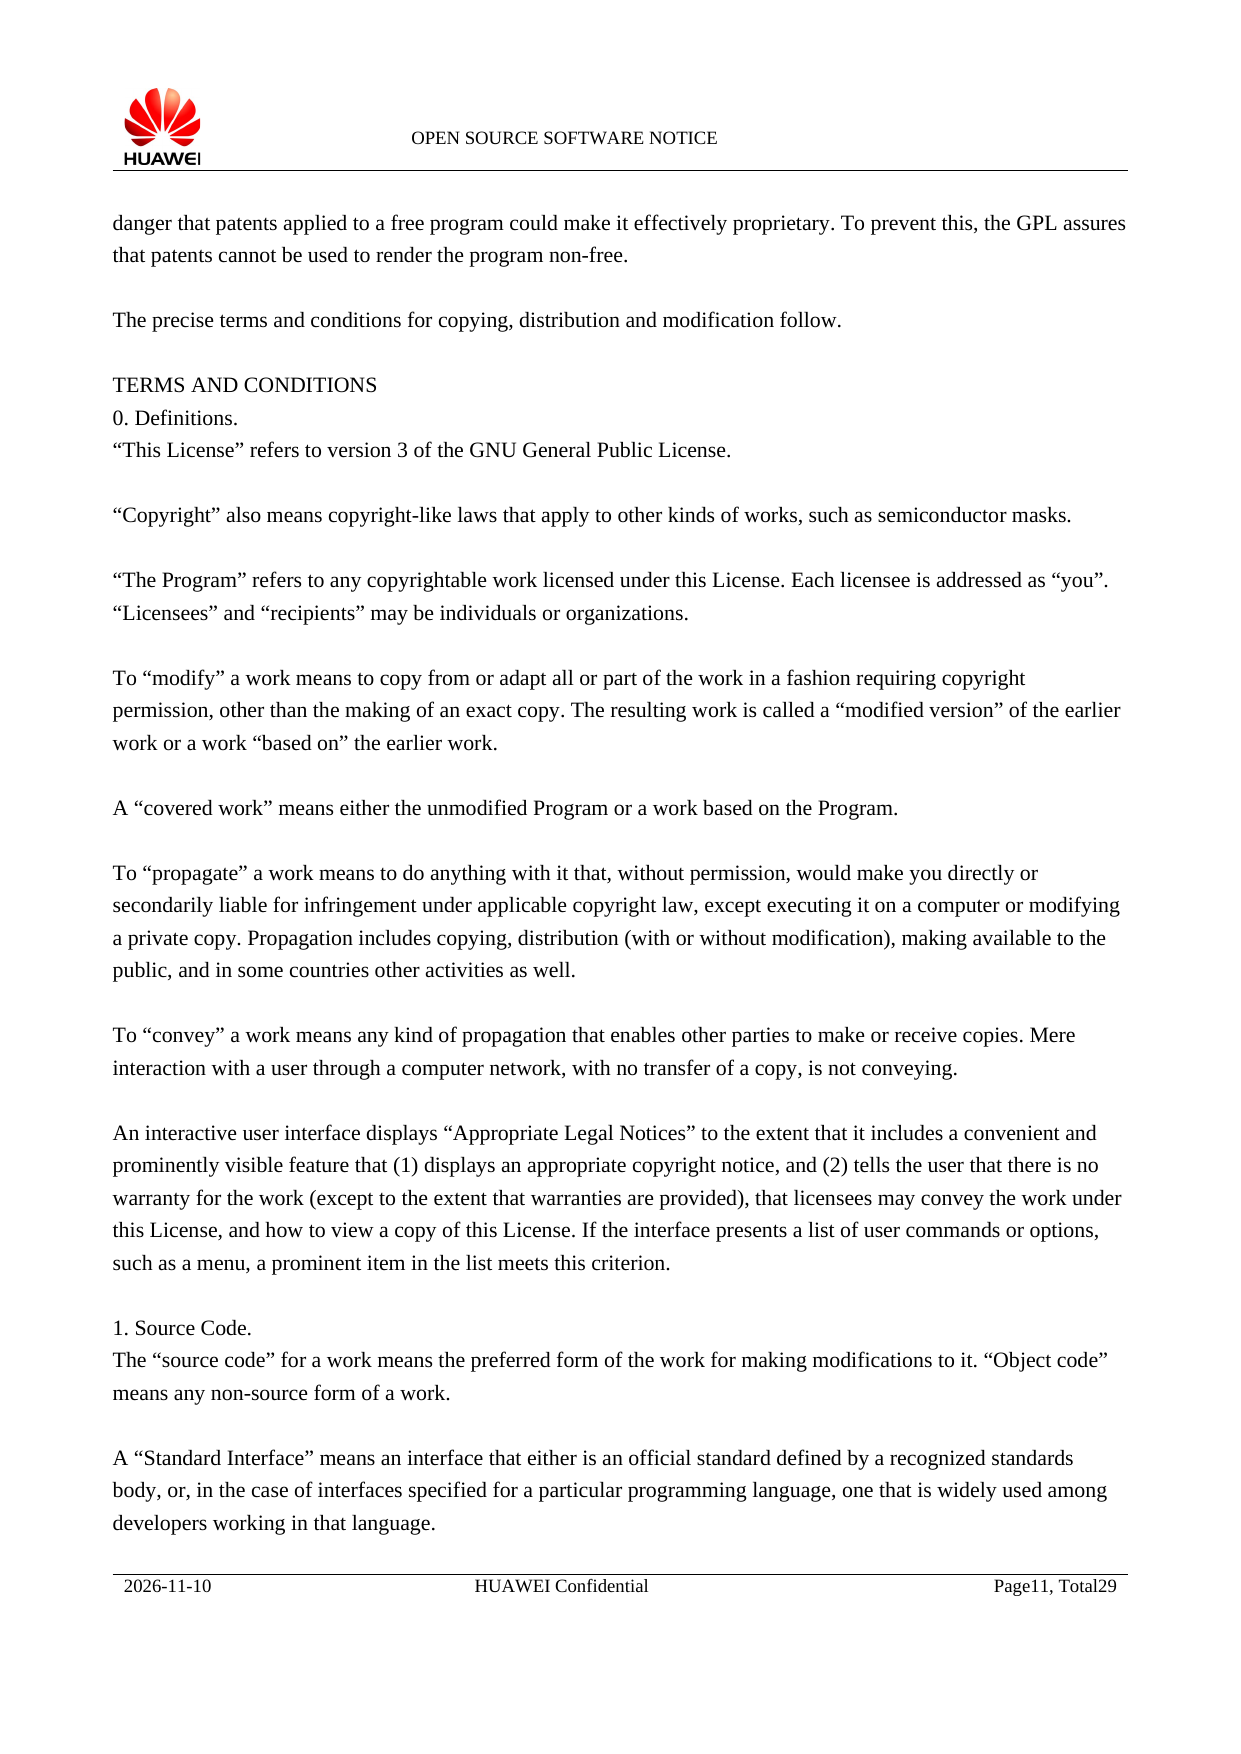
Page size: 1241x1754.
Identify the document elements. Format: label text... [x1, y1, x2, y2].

picture [124, 88, 201, 165]
